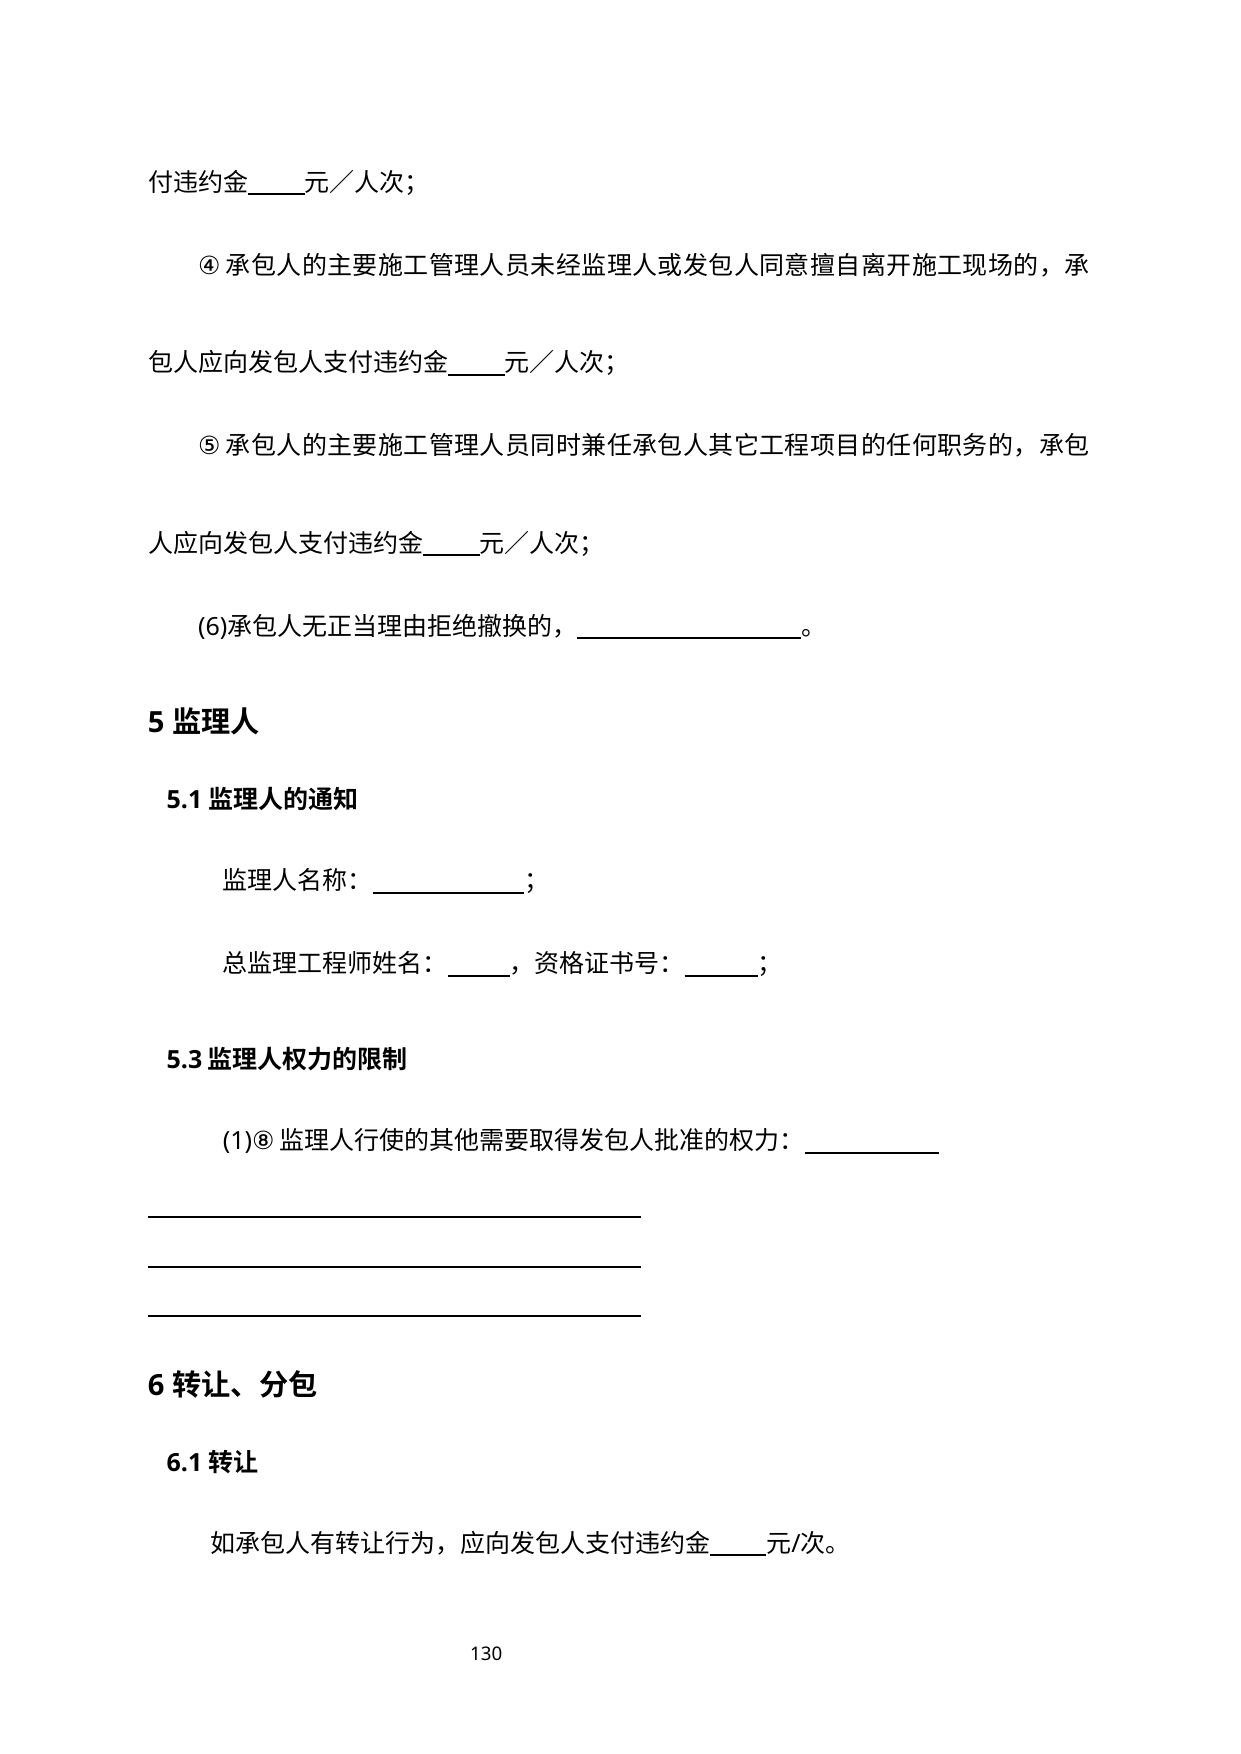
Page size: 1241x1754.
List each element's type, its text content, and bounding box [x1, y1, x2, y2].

list 5.1 监理人的通知 [166, 765, 1093, 830]
list 6.1 转让 [166, 1428, 1093, 1493]
list 6 转让、分包 [148, 1350, 1093, 1415]
text 总监理工程师姓名： ，资格证书号： ； [148, 929, 1093, 994]
text (6)承包人无正当理由拒绝撤换的， 。 [148, 592, 1093, 657]
text ④承包人的主要施工管理人员未经监理人或发包人同意擅自离开施工现场的，承包人应向发包人支付违约金 元／人次； [148, 231, 1093, 393]
text (1)⑧监理人行使的其他需要取得发包人批准的权力： [148, 1106, 1093, 1171]
list 5 监理人 [148, 688, 1093, 753]
text 监理人名称： ； [148, 846, 1093, 911]
list 5.3监理人权力的限制 [166, 1025, 1093, 1090]
text 如承包人有转让行为，应向发包人支付违约金 元/次。 [148, 1509, 1093, 1574]
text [148, 148, 1093, 213]
text ⑤承包人的主要施工管理人员同时兼任承包人其它工程项目的任何职务的，承包人应向发包人支付违约金 元／人次； [148, 411, 1093, 574]
